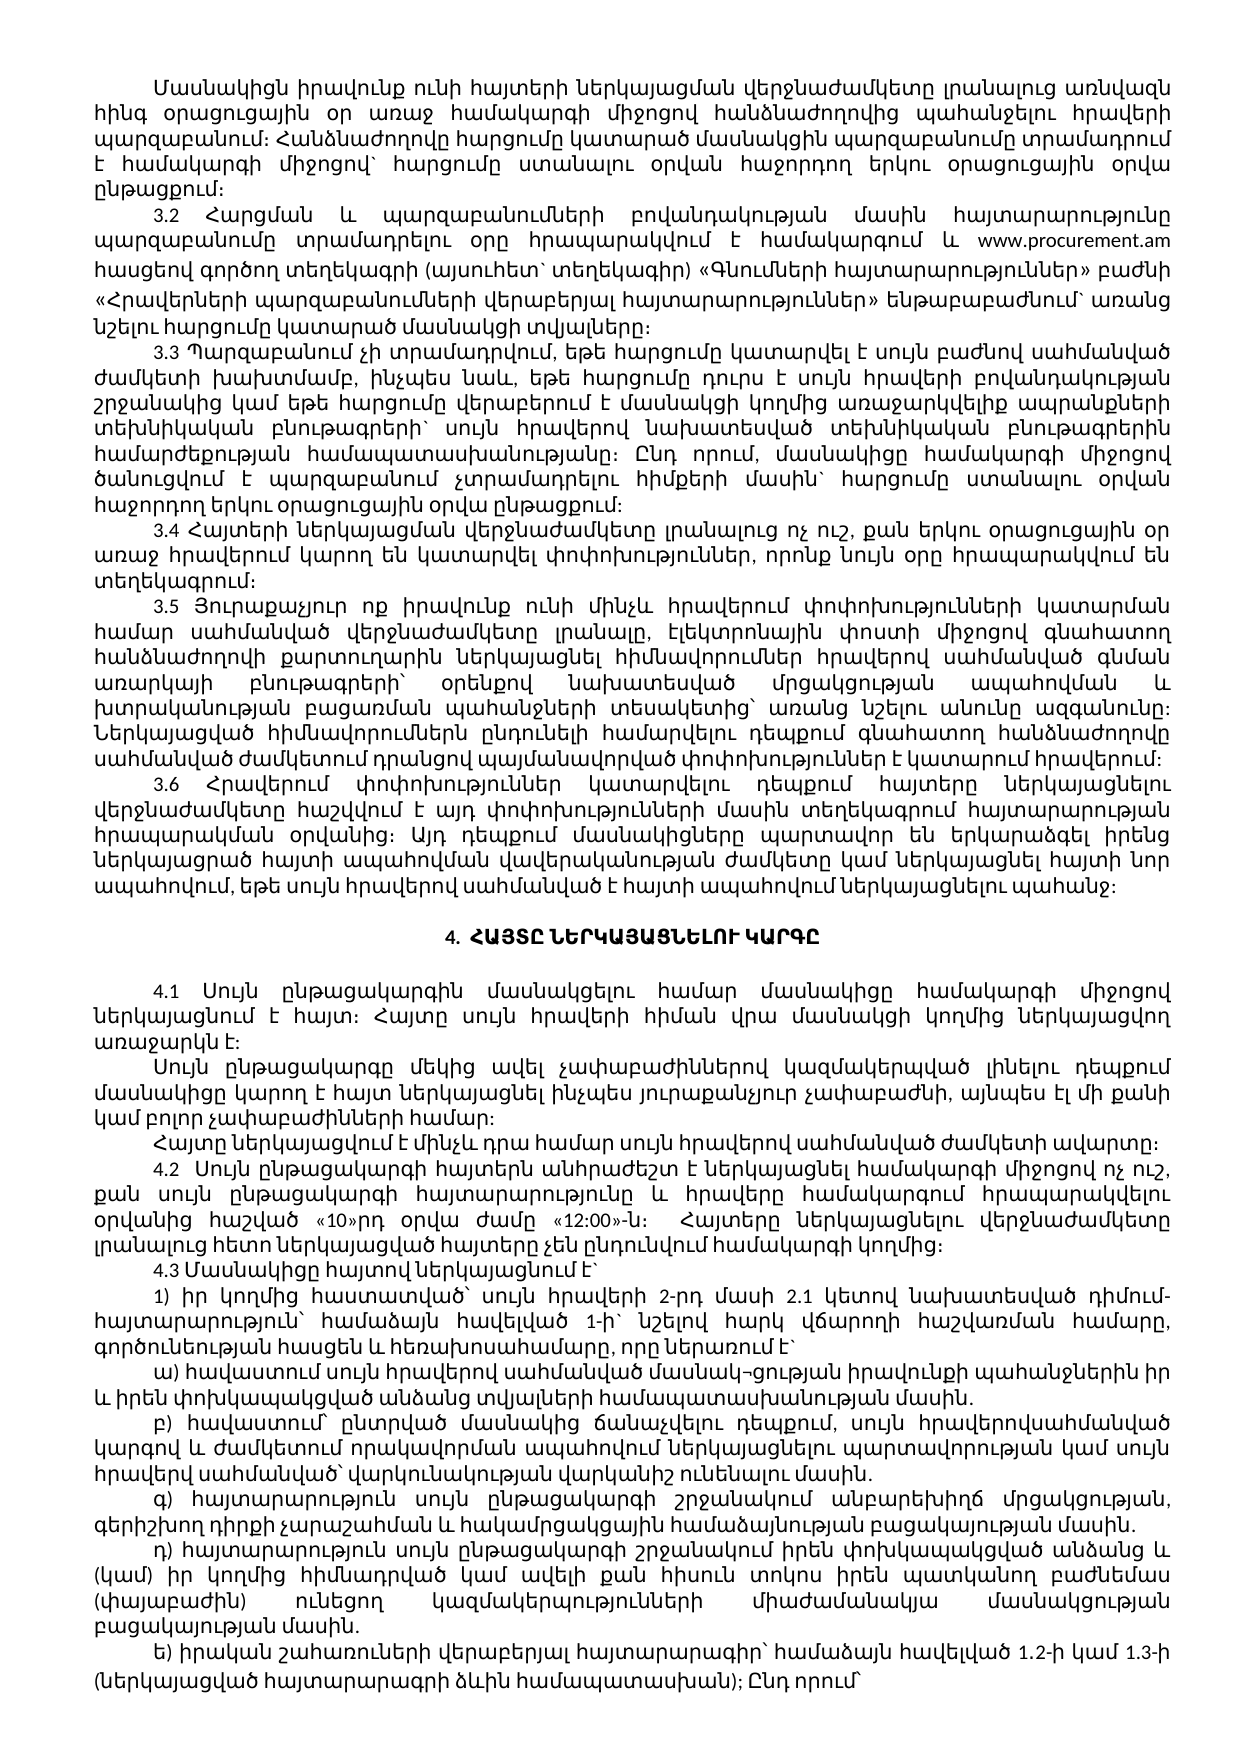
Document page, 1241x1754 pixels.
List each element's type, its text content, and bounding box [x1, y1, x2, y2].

text 3.2 Հարցման և պարզաբանումների բովանդակության մասին հայտարարությունը պարզաբանումը տրամադրելու օրը հրապարակվում է համակարգում և www.procurement.am հասցեով գործող տեղեկագրի (այսուհետ` տեղեկագիր) «Գնումների հայտարարություններ» բաժնի «Հրավերների պարզաբանումների վերաբերյալ հայտարարություններ» ենթաբաբաժնում` առանց նշելու հարցումը կատարած մասնակցի տվյալները։ [94, 202, 1171, 339]
text ե) իրական շահառուների վերաբերյալ հայտարարագիր՝ համաձայն հավելված 1․2-ի կամ 1.3-ի (ներկայացված հայտարարագրի ձևին համապատասխան); Ընդ որում՝ [94, 1639, 1171, 1693]
text 4. ՀԱՅՏԸ ՆԵՐԿԱՅԱՑՆԵԼՈՒ ԿԱՐԳԸ [94, 924, 1171, 949]
text 3.3 Պարզաբանում չի տրամադրվում, եթե հարցումը կատարվել է սույն բաժնով սահմանված ժամկետի խախտմամբ, ինչպես նաև, եթե հարցումը դուրս է սույն հրավերի բովանդակության շրջանակից կամ եթե հարցումը վերաբերում է մասնակցի կողմից առաջարկվելիք ապրանքների տեխնիկական բնութագրերի` սույն հրավերով նախատեսված տեխնիկական բնութագրերին համարժեքության համապատասխանությանը։ Ընդ որում, մասնակիցը համակարգի միջոցով ծանուցվում է պարզաբանում չտրամադրելու հիմքերի մասին` հարցումը ստանալու օրվան հաջորդող երկու օրացուցային օրվա ընթացքում: [94, 339, 1171, 517]
text 4.3 Մասնակիցը հայտով ներկայացնում է` [94, 1258, 1171, 1283]
text գ) հայտարարություն սույն ընթացակարգի շրջանակում անբարեխիղճ մրցակցության, գերիշխող դիրքի չարաշահման և հակամրցակցային համաձայնության բացակայության մասին. [94, 1486, 1171, 1537]
text 3.6 Հրավերում փոփոխություններ կատարվելու դեպքում հայտերը ներկայացնելու վերջնաժամկետը հաշվվում է այդ փոփոխությունների մասին տեղեկագրում հայտարարության հրապարակման օրվանից։ Այդ դեպքում մասնակիցները պարտավոր են երկարաձգել իրենց ներկայացրած հայտի ապահովման վավերականության ժամկետը կամ ներկայացնել հայտի նոր ապահովում, եթե սույն հրավերով սահմանված է հայտի ապահովում ներկայացնելու պահանջ: [94, 771, 1171, 898]
text 4.1 Սույն ընթացակարգին մասնակցելու համար մասնակիցը համակարգի միջոցով ներկայացնում է հայտ։ Հայտը սույն հրավերի հիման վրա մասնակցի կողմից ներկայացվող առաջարկն է: [94, 978, 1171, 1054]
text 4.2 Սույն ընթացակարգի հայտերն անհրաժեշտ է ներկայացնել համակարգի միջոցով ոչ ուշ, քան սույն ընթացակարգի հայտարարությունը և հրավերը համակարգում հրապարակվելու օրվանից հաշված «10»րդ օրվա ժամը «12:00»-ն։ Հայտերը ներկայացնելու վերջնաժամկետը լրանալուց հետո ներկայացված հայտերը չեն ընդունվում համակարգի կողմից։ [94, 1156, 1171, 1258]
text ա) հավաստում սույն հրավերով սահմանված մասնակ¬ցության իրավունքի պահանջներին իր և իրեն փոխկապակցված անձանց տվյալների համապատասխանության մասին. [94, 1359, 1171, 1410]
text 1) իր կողմից հաստատված՝ սույն հրավերի 2-րդ մասի 2.1 կետով նախատեսված դիմում-հայտարարություն՝ համաձայն հավելված 1-ի` նշելով հարկ վճարողի հաշվառման համարը, գործունեության հասցեն և հեռախոսահամարը, որը ներառում է` [94, 1283, 1171, 1359]
text 3.4 Հայտերի ներկայացման վերջնաժամկետը լրանալուց ոչ ուշ, քան երկու օրացուցային օր առաջ հրավերում կարող են կատարվել փոփոխություններ, որոնք նույն օրը հրապարակվում են տեղեկագրում։ [94, 517, 1171, 593]
text Մասնակիցն իրավունք ունի հայտերի ներկայացման վերջնաժամկետը լրանալուց առնվազն հինգ օրացուցային օր առաջ համակարգի միջոցով հանձնաժողովից պահանջելու հրավերի պարզաբանում։ Հանձնաժողովը հարցումը կատարած մասնակցին պարզաբանումը տրամադրում է համակարգի միջոցով` հարցումը ստանալու օրվան հաջորդող երկու օրացուցային օրվա ընթացքում։ [94, 75, 1171, 202]
text բ) հավաստում՝ ընտրված մասնակից ճանաչվելու դեպքում, սույն հրավերովսահմանված կարգով և ժամկետում որակավորման ապահովում ներկայացնելու պարտավորության կամ սույն հրավերվ սահմանված՝ վարկունակության վարկանիշ ունենալու մասին. [94, 1410, 1171, 1486]
text դ) հայտարարություն սույն ընթացակարգի շրջանակում իրեն փոխկապակցված անձանց և (կամ) իր կողմից հիմնադրված կամ ավելի քան հիսուն տոկոս իրեն պատկանող բաժնեմաս (փայաբաժին) ունեցող կազմակերպությունների միաժամանակյա մասնակցության բացակայության մասին. [94, 1537, 1171, 1639]
text Սույն ընթացակարգը մեկից ավել չափաբաժիններով կազմակերպված լինելու դեպքում մասնակիցը կարող է հայտ ներկայացնել ինչպես յուրաքանչյուր չափաբաժնի, այնպես էլ մի քանի կամ բոլոր չափաբաժինների համար: [94, 1054, 1171, 1131]
text Հայտը ներկայացվում է մինչև դրա համար սույն հրավերով սահմանված ժամկետի ավարտը։ [94, 1131, 1171, 1156]
text 3.5 Յուրաքաչյուր ոք իրավունք ունի մինչև հրավերում փոփոխությունների կատարման համար սահմանված վերջնաժամկետը լրանալը, էլեկտրոնային փոստի միջոցով գնահատող հանձնաժողովի քարտուղարին ներկայացնել հիմնավորումներ հրավերով սահմանված գնման առարկայի բնութագրերի՝ օրենքով նախատեսված մրցակցության ապահովման և խտրականության բացառման պահանջների տեսակետից՝ առանց նշելու անունը ազգանունը: Ներկայացված հիմնավորումներն ընդունելի համարվելու դեպքում գնահատող հանձնաժողովը սահմանված ժամկետում դրանցով պայմանավորված փոփոխություններ է կատարում հրավերում: [94, 593, 1171, 771]
